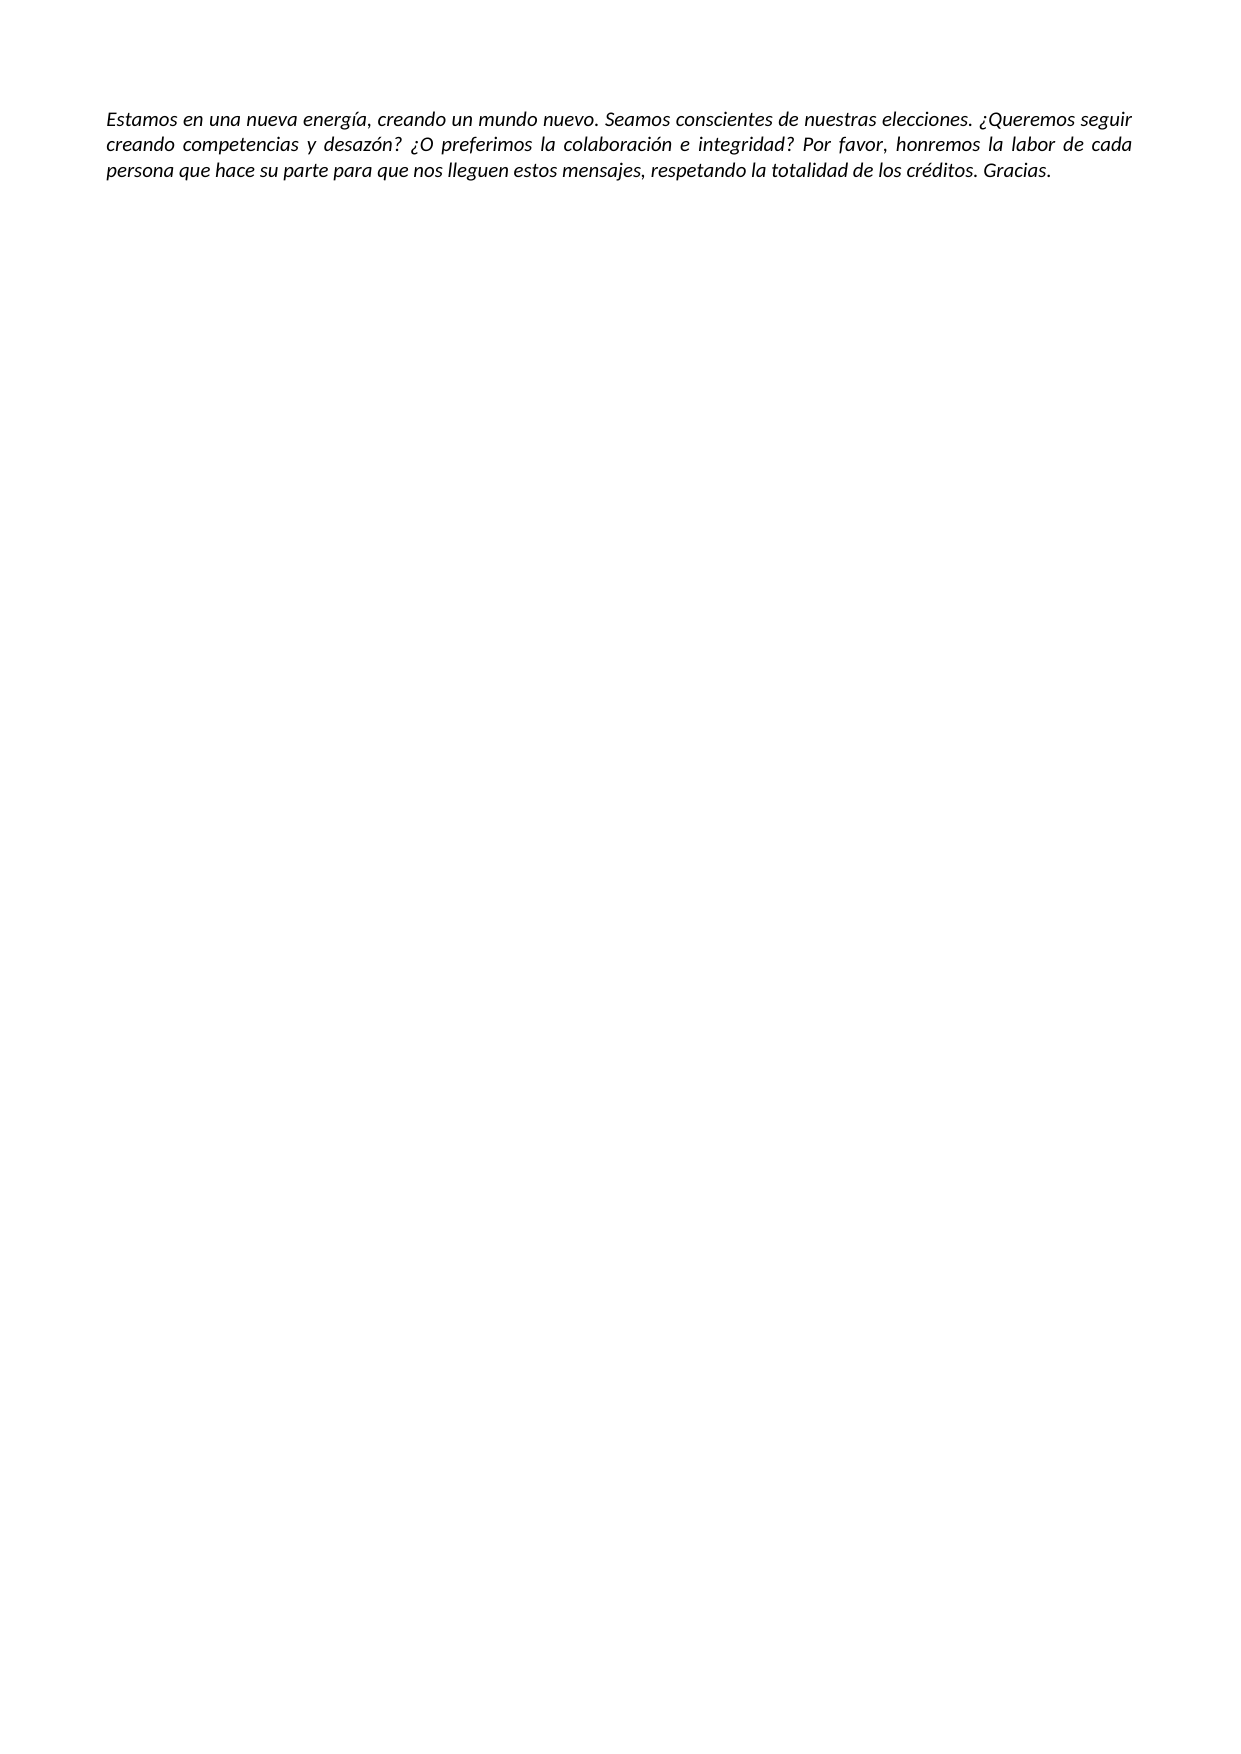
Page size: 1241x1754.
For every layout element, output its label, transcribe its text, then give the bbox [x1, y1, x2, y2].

text Estamos en una nueva energía, creando un mundo nuevo. Seamos conscientes de nuestras elecciones. ¿Queremos seguir creando competencias y desazón? ¿O preferimos la colaboración e integridad? Por favor, honremos la labor de cada persona que hace su parte para que nos lleguen estos mensajes, respetando la totalidad de los créditos. Gracias. [106, 106, 1134, 182]
